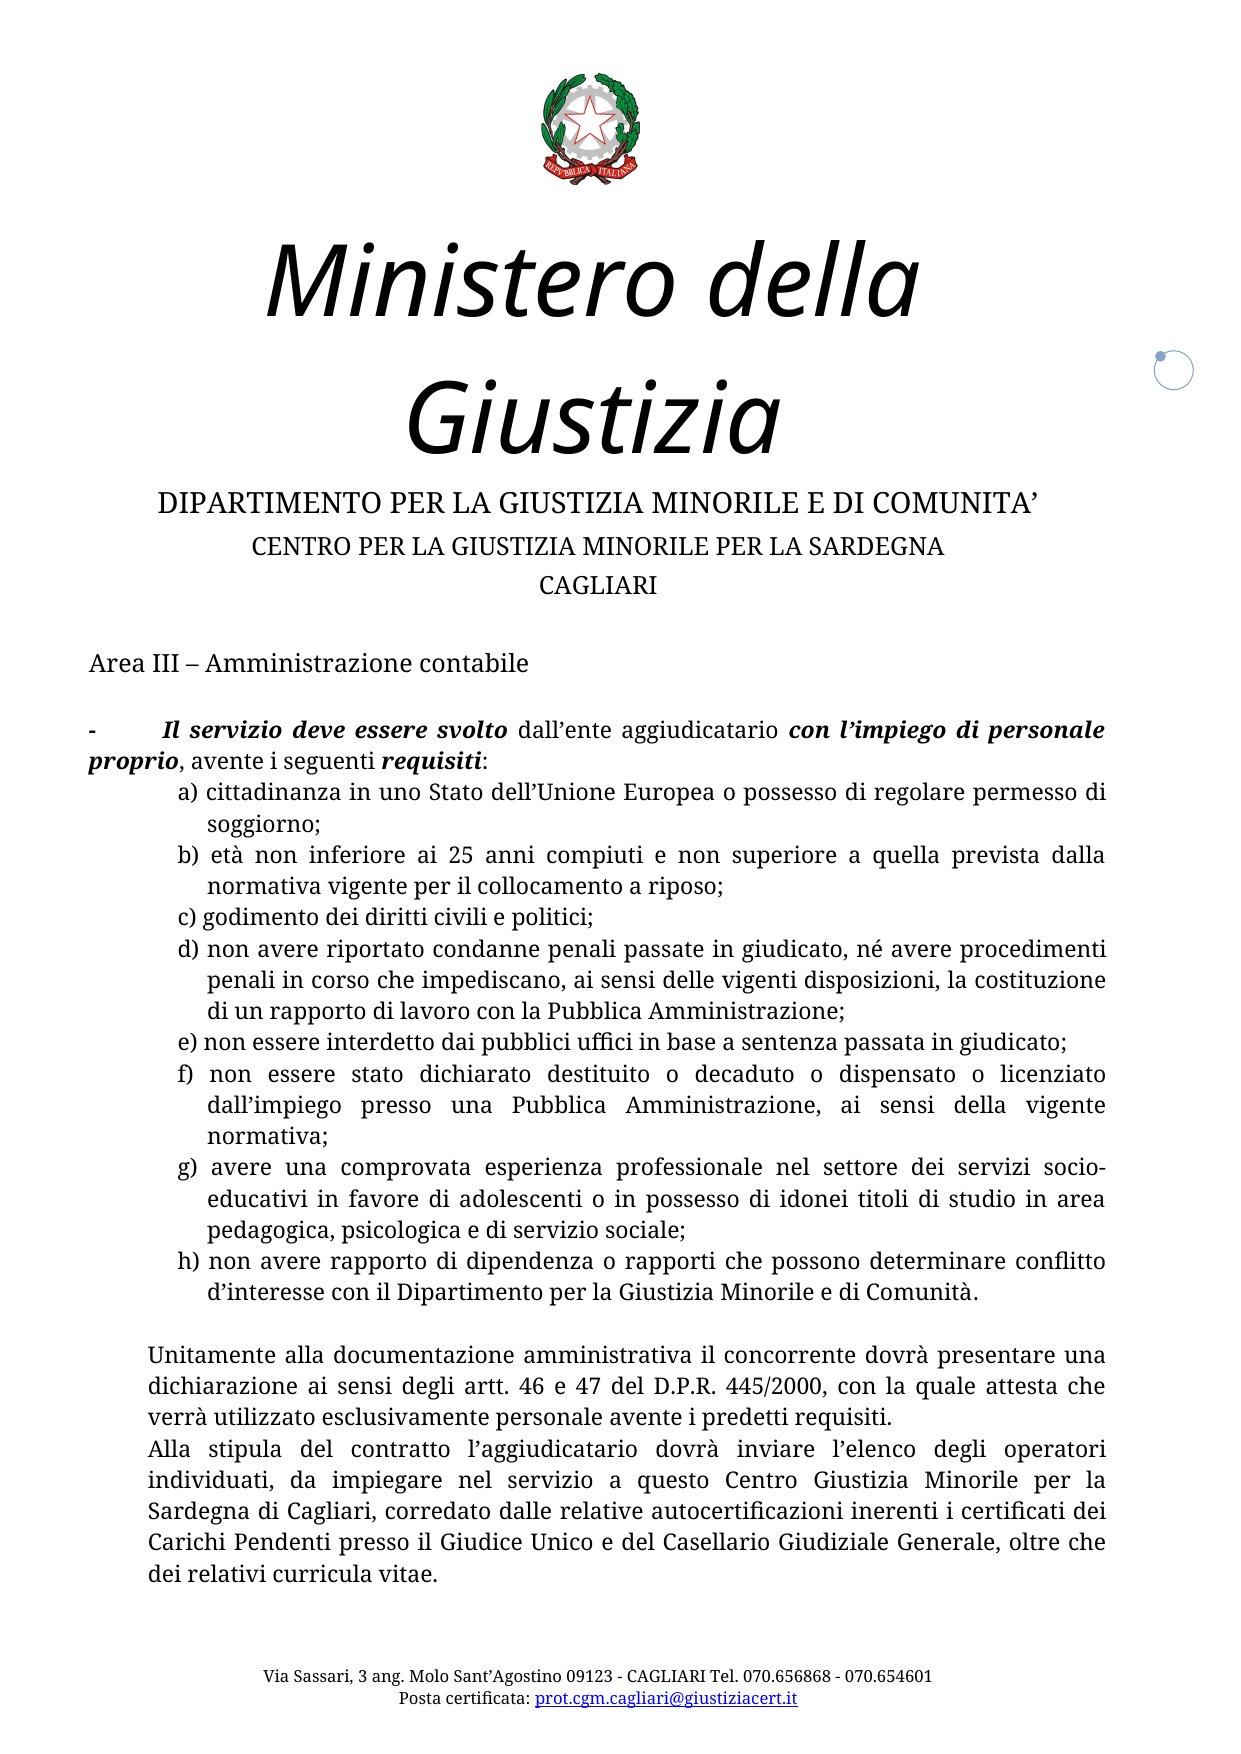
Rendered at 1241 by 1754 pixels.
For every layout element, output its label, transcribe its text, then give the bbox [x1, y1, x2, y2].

text - Il servizio deve essere svolto dall’ente aggiudicatario con l’impiego di personale proprio, avente i seguenti requisiti: [89, 714, 1107, 776]
text h) non avere rapporto di dipendenza o rapporti che possono determinare conflitto d’interesse con il Dipartimento per la Giustizia Minorile e di Comunità. [177, 1245, 1107, 1307]
text Alla stipula del contratto l’aggiudicatario dovrà inviare l’elenco degli operatori individuati, da impiegare nel servizio a questo Centro Giustizia Minorile per la Sardegna di Cagliari, corredato dalle relative autocertificazioni inerenti i certificati dei Carichi Pendenti presso il Giudice Unico e del Casellario Giudiziale Generale, oltre che dei relativi curricula vitae. [148, 1432, 1107, 1589]
text f) non essere stato dichiarato destituito o decaduto o dispensato o licenziato dall’impiego presso una Pubblica Amministrazione, ai sensi della vigente normativa; [177, 1057, 1107, 1151]
text b) età non inferiore ai 25 anni compiuti e non superiore a quella prevista dalla normativa vigente per il collocamento a riposo; [177, 839, 1107, 901]
picture [541, 73, 640, 185]
text Unitamente alla documentazione amministrativa il concorrente dovrà presentare una dichiarazione ai sensi degli artt. 46 e 47 del D.P.R. 445/2000, con la quale attesta che verrà utilizzato esclusivamente personale avente i predetti requisiti. [148, 1339, 1107, 1432]
text d) non avere riportato condanne penali passate in giudicato, né avere procedimenti penali in corso che impediscano, ai sensi delle vigenti disposizioni, la costituzione di un rapporto di lavoro con la Pubblica Amministrazione; [177, 932, 1107, 1026]
text e) non essere interdetto dai pubblici uffici in base a sentenza passata in giudicato; [177, 1026, 1107, 1057]
text a) cittadinanza in uno Stato dell’Unione Europea o possesso di regolare permesso di soggiorno; [177, 776, 1107, 839]
text g) avere una comprovata esperienza professionale nel settore dei servizi socio-educativi in favore di adolescenti o in possesso di idonei titoli di studio in area pedagogica, psicologica e di servizio sociale; [177, 1151, 1107, 1245]
text c) godimento dei diritti civili e politici; [177, 901, 1107, 932]
